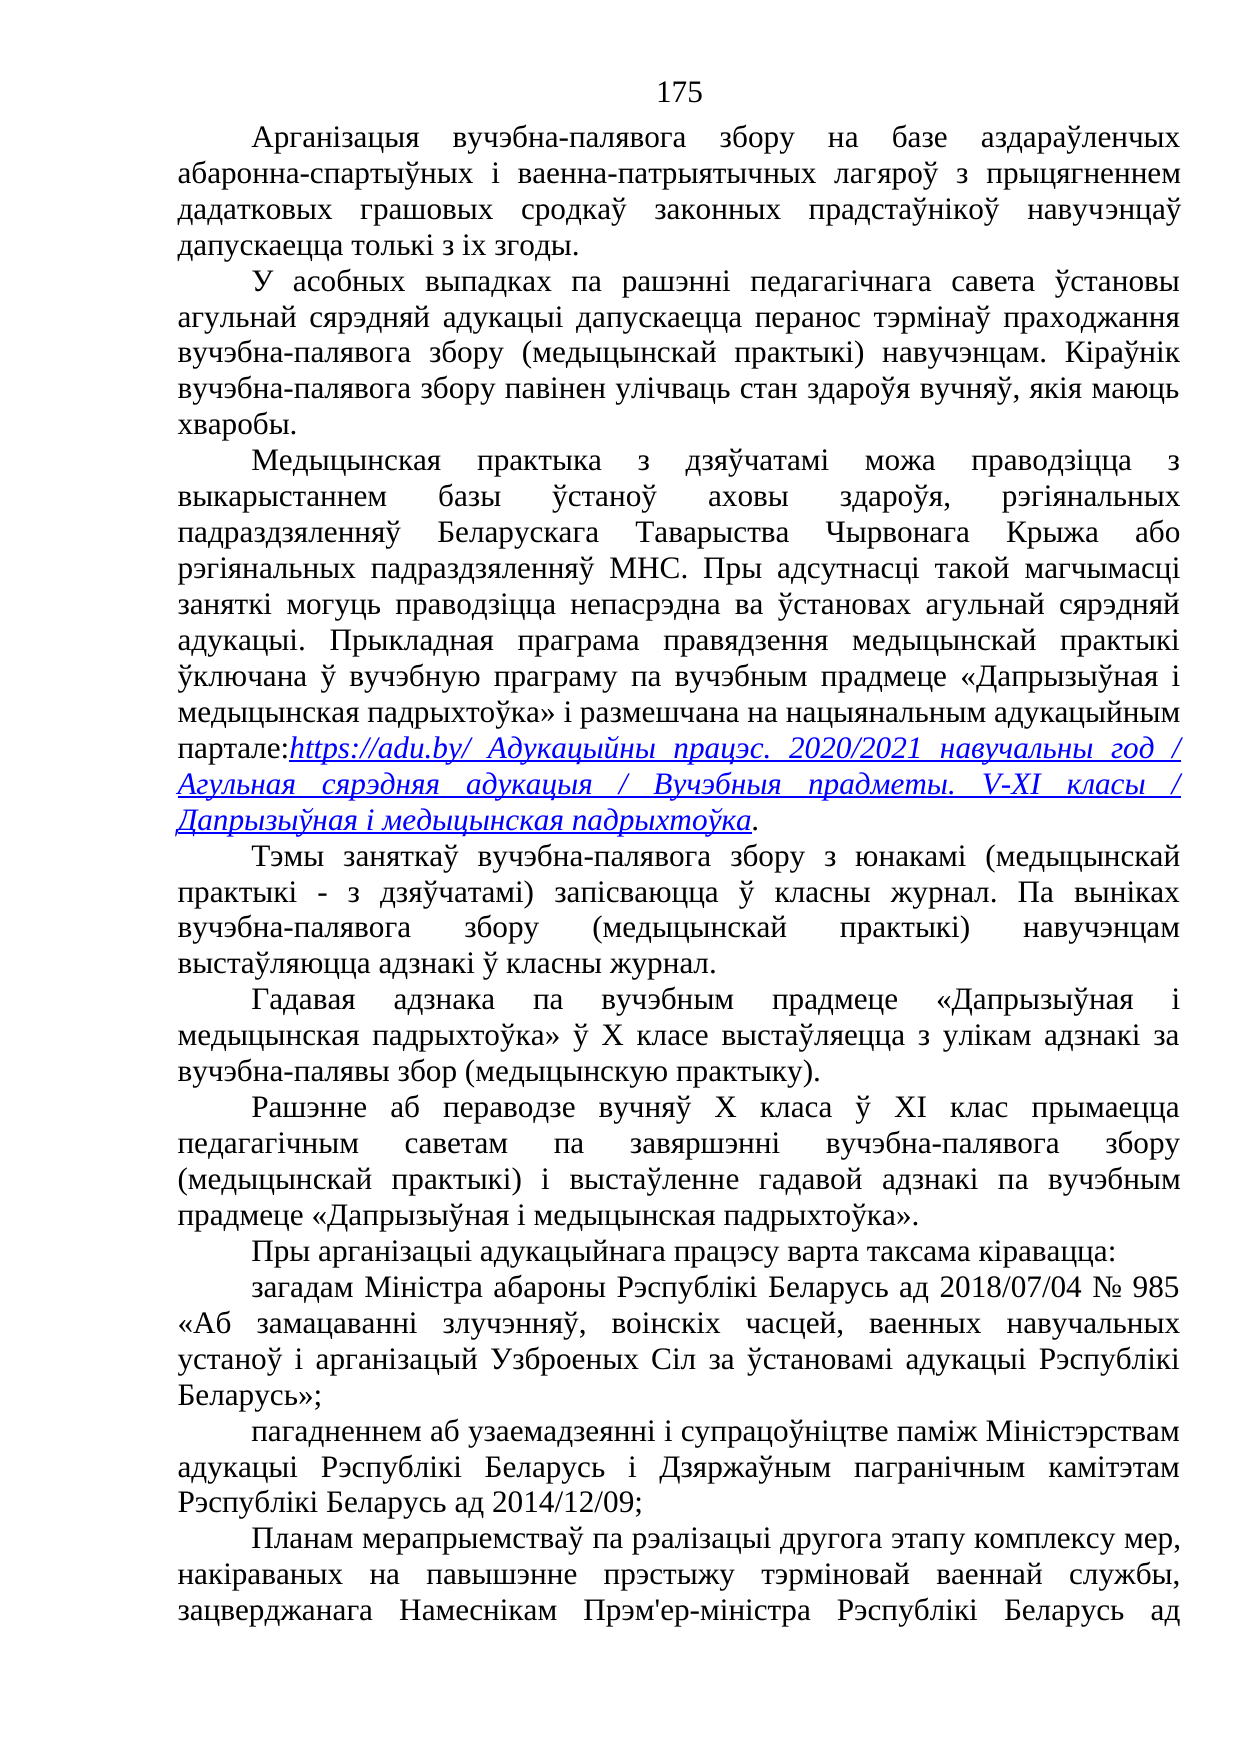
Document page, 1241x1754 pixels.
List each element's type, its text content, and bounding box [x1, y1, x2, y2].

text Медыцынская практыка з дзяўчатамі можа праводзіцца з выкарыстаннем базы ўстаноў аховы здароўя, рэгіянальных падраздзяленняў Беларускага Таварыства Чырвонага Крыжа або рэгіянальных падраздзяленняў МНС. Пры адсутнасці такой магчымасці заняткі могуць праводзіцца непасрэдна ва ўстановах агульнай сярэдняй адукацыі. Прыкладная праграма правядзення медыцынскай практыкі ўключана ў вучэбную праграму па вучэбным прадмеце «Дапрызыўная і медыцынская падрыхтоўка» і размешчана на нацыянальным адукацыйным партале:https://adu.by/ Адукацыйны працэс. 2020/2021 навучальны год / Агульная сярэдняя адукацыя / Вучэбныя прадметы. V-XI класы / Дапрызыўная і медыцынская падрыхтоўка. [177, 797, 1181, 837]
text Гадавая адзнака па вучэбным прадмеце «Дапрызыўная і медыцынская падрыхтоўка» ў X класе выстаўляецца з улікам адзнакі за вучэбна-палявы збор (медыцынскую практыку). [177, 981, 1181, 1088]
text Тэмы заняткаў вучэбна-палявога збору з юнакамі (медыцынскай практыкі - з дзяўчатамі) запісваюцца ў класны журнал. Па выніках вучэбна-палявога збору (медыцынскай практыкі) навучэнцам выстаўляюцца адзнакі ў класны журнал. [177, 837, 1181, 981]
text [177, 1520, 1181, 1627]
text У асобных выпадках па рашэнні педагагічнага савета ўстановы агульнай сярэдняй адукацыі дапускаецца перанос тэрмінаў праходжання вучэбна-палявога збору (медыцынскай практыкі) навучэнцам. Кіраўнік вучэбна-палявога збору павінен улічваць стан здароўя вучняў, якiя маюць хваробы. [177, 262, 1181, 442]
text загадам Міністра абароны Рэспублікі Беларусь ад 2018/07/04 № 985 «Аб замацаванні злучэнняў, воінскіх часцей, ваенных навучальных устаноў і арганізацый Узброеных Сіл за ўстановамі адукацыі Рэспублікі Беларусь»; [177, 1268, 1181, 1412]
text Рашэнне аб пераводзе вучняў Х класа ў XI клас прымаецца педагагічным саветам па завяршэнні вучэбна-палявога збору (медыцынскай практыкі) і выстаўленне гадавой адзнакі па вучэбным прадмеце «Дапрызыўная і медыцынская падрыхтоўка». [177, 1088, 1181, 1232]
text пагадненнем аб узаемадзеянні і супрацоўніцтве паміж Міністэрствам адукацыі Рэспублікі Беларусь і Дзяржаўным пагранічным камітэтам Рэспублікі Беларусь ад 2014/12/09; [177, 1412, 1181, 1520]
text Пры арганізацыі адукацыйнага працэсу варта таксама кіравацца: [177, 1232, 1181, 1268]
text Медыцынская практыка з дзяўчатамі можа праводзіцца з выкарыстаннем базы ўстаноў аховы здароўя, рэгіянальных падраздзяленняў Беларускага Таварыства Чырвонага Крыжа або рэгіянальных падраздзяленняў МНС. Пры адсутнасці такой магчымасці заняткі могуць праводзіцца непасрэдна ва ўстановах агульнай сярэдняй адукацыі. Прыкладная праграма правядзення медыцынскай практыкі ўключана ў вучэбную праграму па вучэбным прадмеце «Дапрызыўная і медыцынская падрыхтоўка» і размешчана на нацыянальным адукацыйным партале:https://adu.by/ Адукацыйны працэс. 2020/2021 навучальны год / Агульная сярэдняя адукацыя / Вучэбныя прадметы. V-XI класы / Дапрызыўная і медыцынская падрыхтоўка. [177, 442, 1181, 796]
text Арганізацыя вучэбна-палявога збору на базе аздараўленчых абаронна-спартыўных і ваенна-патрыятычных лагяроў з прыцягненнем дадатковых грашовых сродкаў законных прадстаўнікоў навучэнцаў дапускаецца толькі з іх згоды. [177, 118, 1181, 262]
